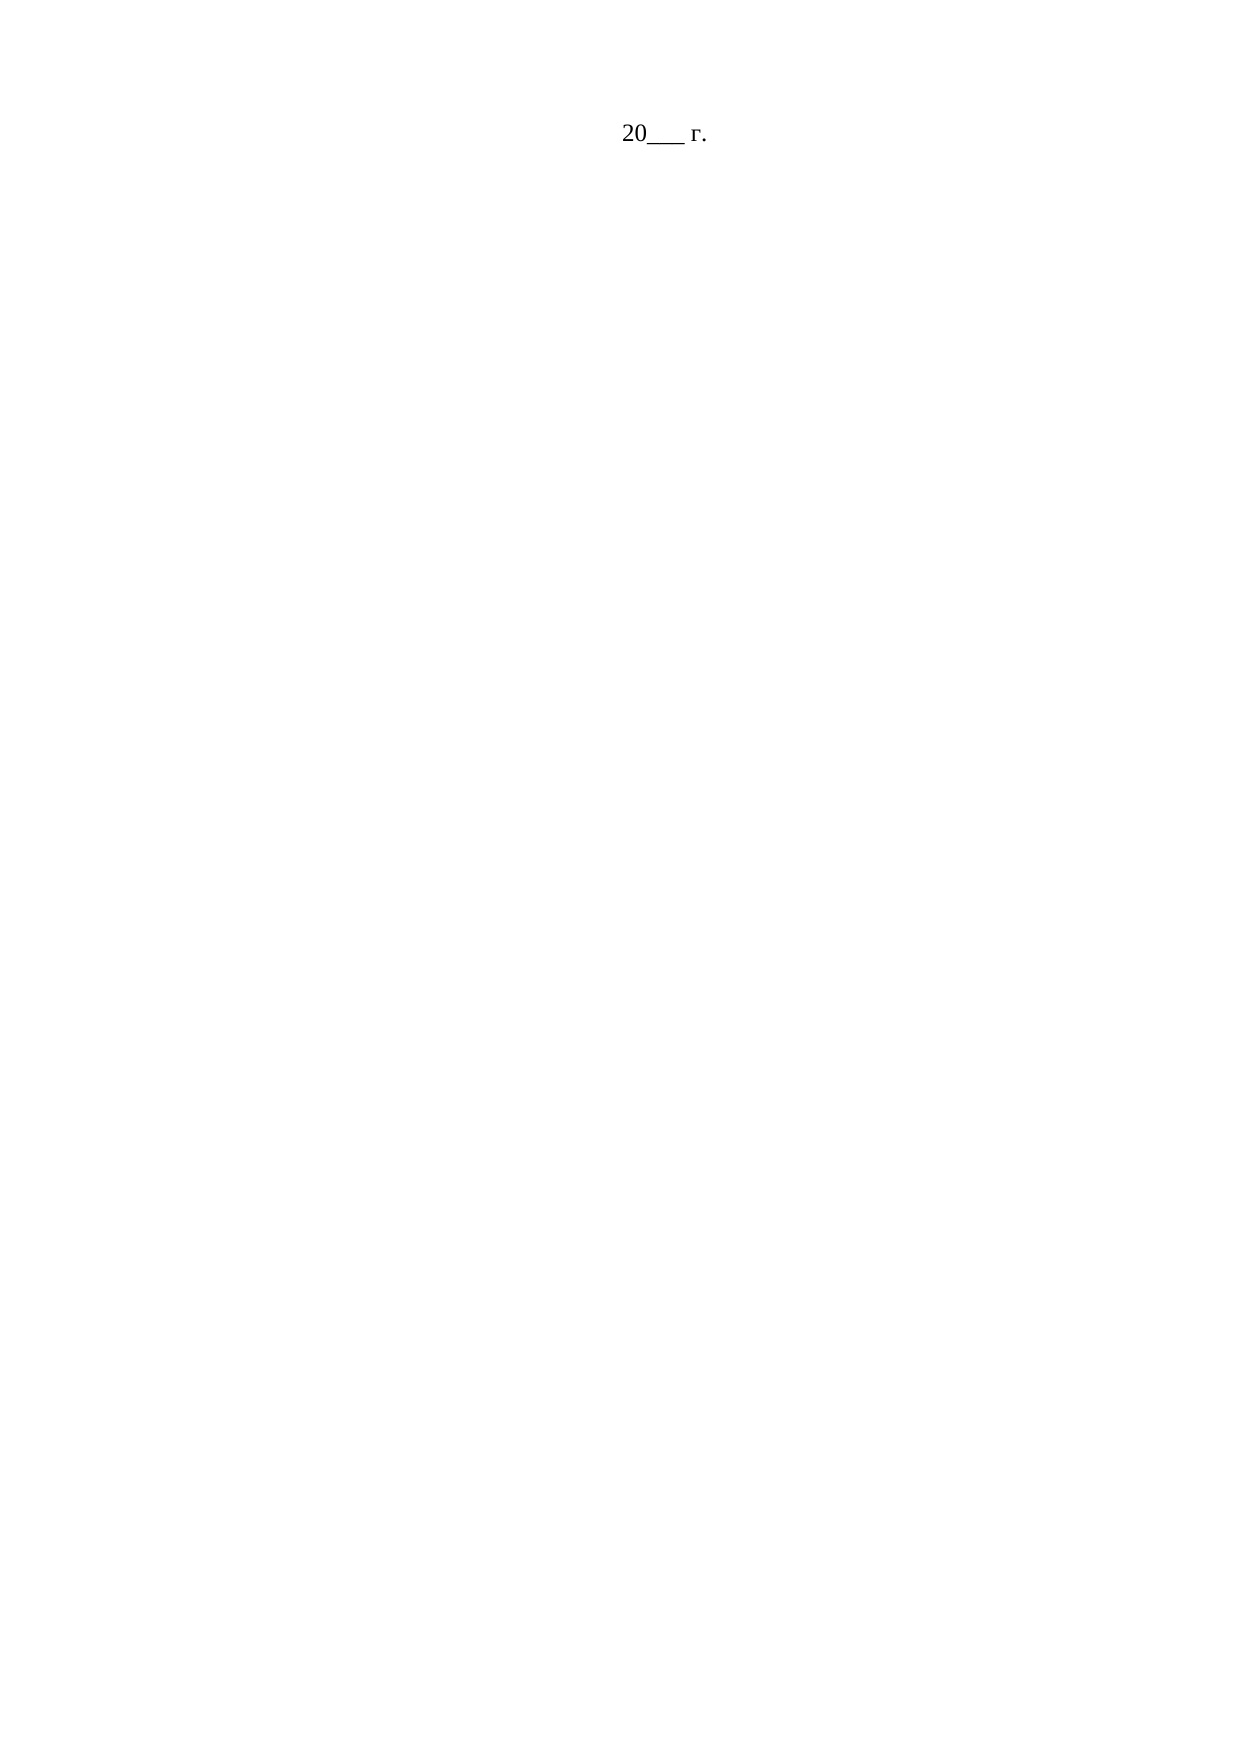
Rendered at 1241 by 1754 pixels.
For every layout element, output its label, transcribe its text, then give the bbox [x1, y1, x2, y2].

text 20___ г. [177, 118, 1152, 147]
